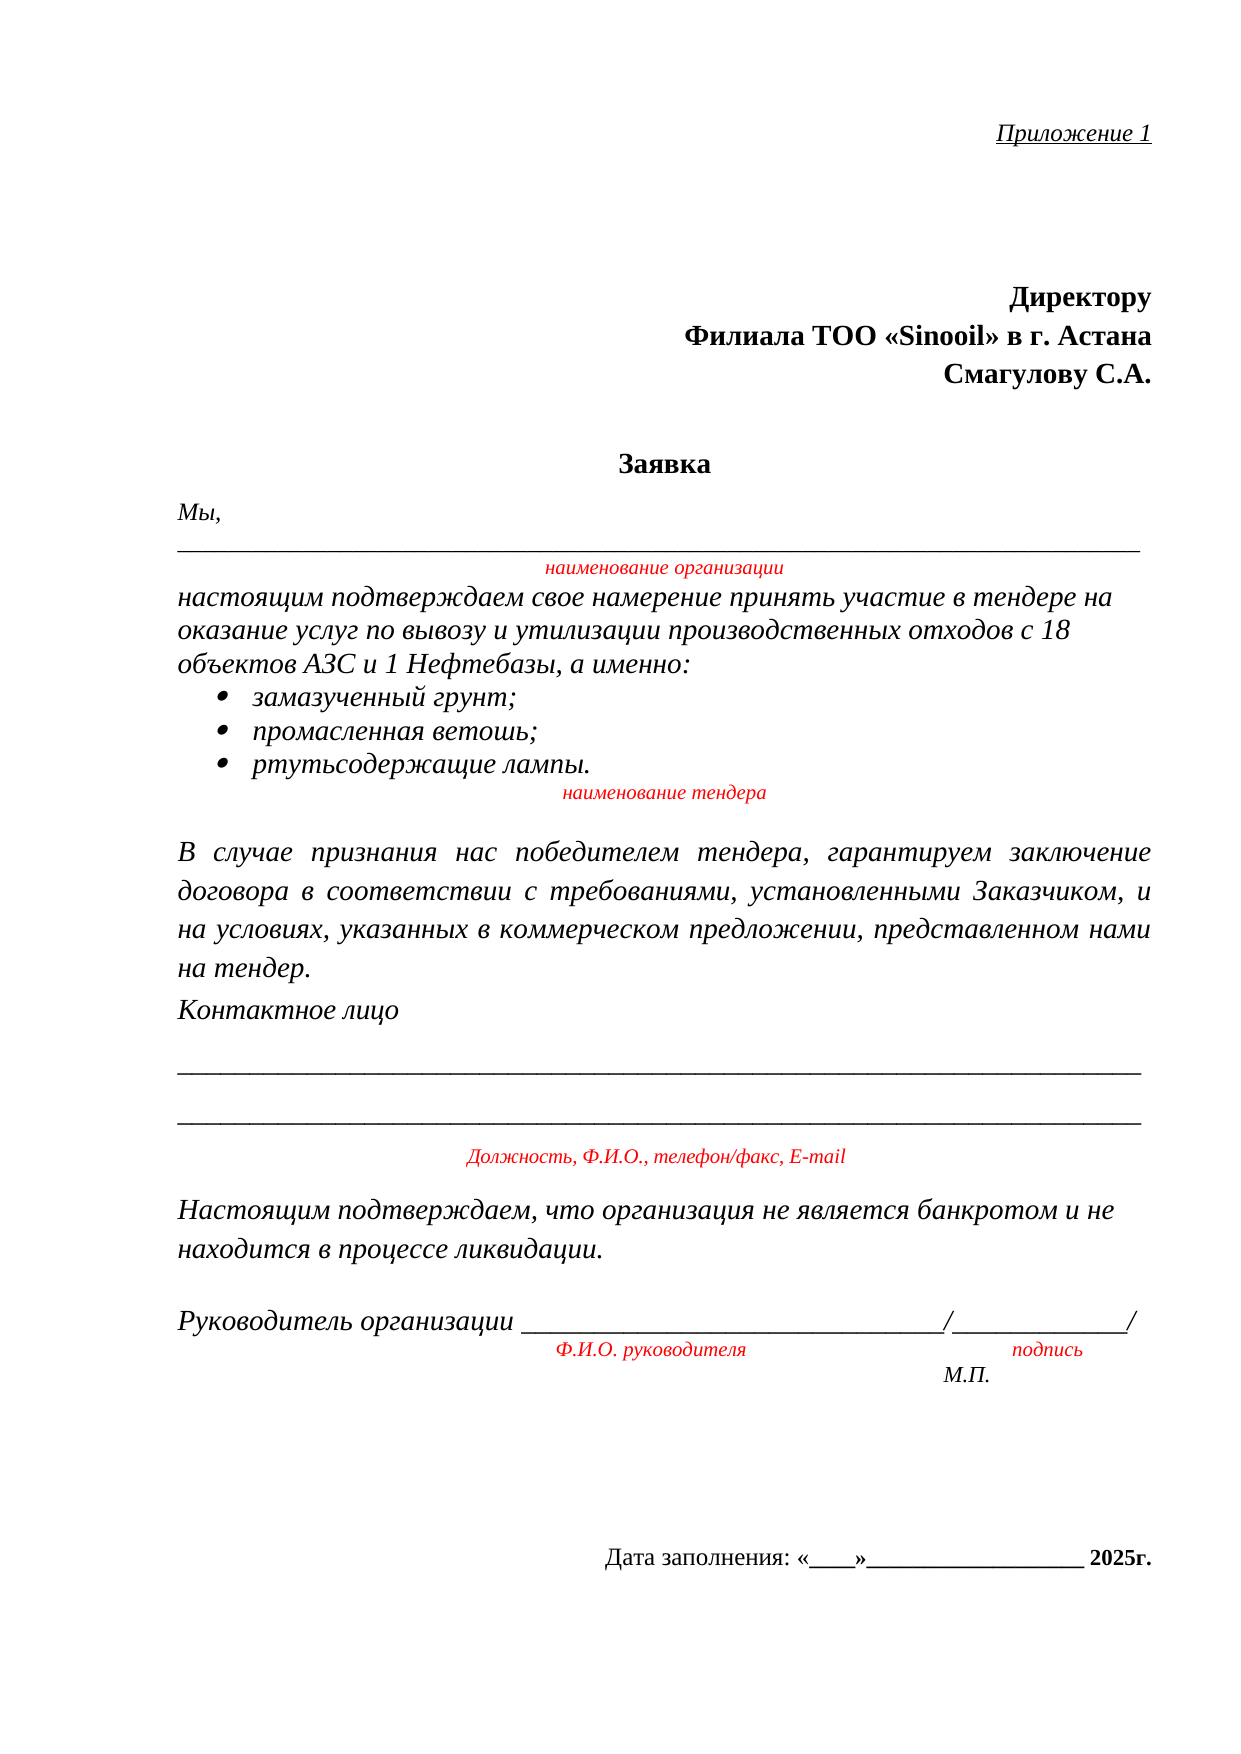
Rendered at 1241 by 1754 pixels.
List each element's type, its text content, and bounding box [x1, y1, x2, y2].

list ртутьсодержащие лампы. [215, 747, 1152, 780]
text Ф.И.О. руководителя подпись [177, 1337, 1152, 1361]
text М.П. [177, 1361, 1152, 1387]
text Контактное лицо ______________________________________________________________________________________________________________________________________ [177, 989, 1152, 1128]
text Директору [177, 279, 1152, 313]
text Настоящим подтверждаем, что организация не является банкротом и не находится в процессе ликвидации. [177, 1192, 1152, 1264]
list промасленная ветошь; [215, 713, 1152, 747]
text Заявка [177, 446, 1152, 479]
text наименование организации [177, 554, 1152, 579]
text Руководитель организации _____________________________/____________/ [177, 1303, 1152, 1337]
text настоящим подтверждаем свое намерение принять участие в тендере на оказание услуг по вывозу и утилизации производственных отходов с 18 объектов АЗС и 1 Нефтебазы, а именно: [177, 579, 1152, 679]
text Смагулову С.А. [177, 356, 1152, 390]
list замазученный грунт; [215, 679, 1152, 713]
text В случае признания нас победителем тендера, гарантируем заключение договора в соответствии с требованиями, установленными Заказчиком, и на условиях, указанных в коммерческом предложении, представленном нами на тендер. [177, 834, 1152, 984]
text Должность, Ф.И.О., телефон/факс, E-mail [177, 1144, 1152, 1168]
text Мы, _____________________________________________________________________________ [177, 497, 1152, 554]
text Приложение 1 [177, 118, 1152, 147]
text наименование тендера [177, 780, 1152, 804]
text Дата заполнения: «____»___________________ 2025г. [177, 1542, 1152, 1571]
text Филиала ТОО «Sinooil» в г. Астана [177, 318, 1152, 351]
